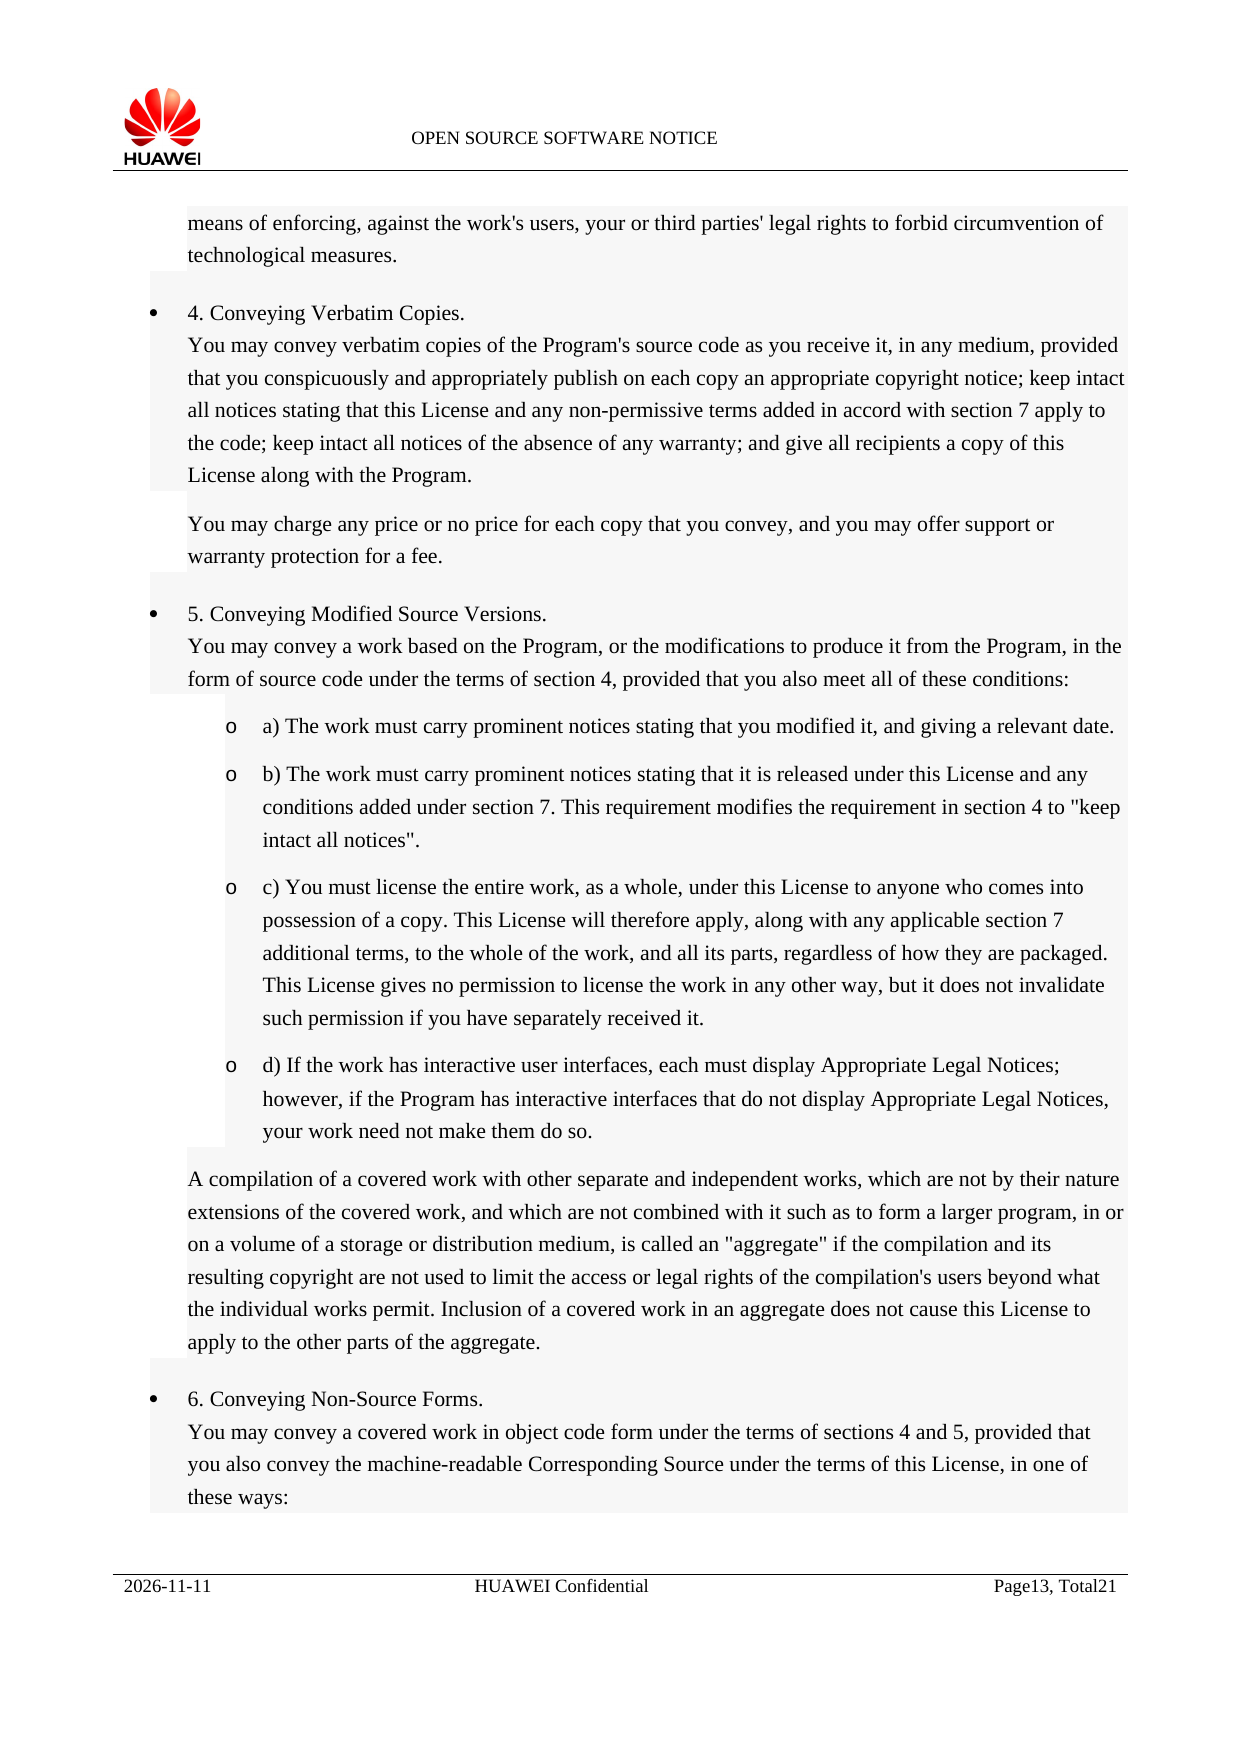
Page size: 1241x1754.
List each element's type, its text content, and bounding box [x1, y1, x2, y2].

list 4. Conveying Verbatim Copies. You may convey verbatim copies of the Program's source code as you receive it, in any medium, provided that you conspicuously and appropriately publish on each copy an appropriate copyright notice; keep intact all notices stating that this License and any non-permissive terms added in accord with section 7 apply to the code; keep intact all notices of the absence of any warranty; and give all recipients a copy of this License along with the Program. [150, 296, 1128, 491]
list 5. Conveying Modified Source Versions. You may convey a work based on the Program, or the modifications to produce it from the Program, in the form of source code under the terms of section 4, provided that you also meet all of these conditions: [150, 597, 1128, 694]
list 6. Conveying Non-Source Forms. You may convey a covered work in object code form under the terms of sections 4 and 5, provided that you also convey the machine-readable Corresponding Source under the terms of this License, in one of these ways: [150, 1383, 1128, 1513]
list a) The work must carry prominent notices stating that you modified it, and giving a relevant date. [225, 710, 1128, 743]
picture [124, 88, 201, 165]
text A compilation of a covered work with other separate and independent works, which are not by their nature extensions of the covered work, and which are not combined with it such as to form a larger program, in or on a volume of a storage or distribution medium, is called an "aggregate" if the compilation and its resulting copyright are not used to limit the access or legal rights of the compilation's users beyond what the individual works permit. Inclusion of a covered work in an aggregate does not cause this License to apply to the other parts of the aggregate. [187, 1163, 1128, 1358]
list c) You must license the entire work, as a whole, under this License to anyone who comes into possession of a copy. This License will therefore apply, along with any applicable section 7 additional terms, to the whole of the work, and all its parts, regardless of how they are packaged. This License gives no permission to license the work in any other way, but it does not invalidate such permission if you have separately received it. [225, 871, 1128, 1034]
list b) The work must carry prominent notices stating that it is released under this License and any conditions added under section 7. This requirement modifies the requirement in section 4 to "keep intact all notices". [225, 758, 1128, 856]
list d) If the work has interactive user interfaces, each must display Appropriate Legal Notices; however, if the Program has interactive interfaces that do not display Appropriate Legal Notices, your work need not make them do so. [225, 1049, 1128, 1147]
text You may charge any price or no price for each copy that you convey, and you may offer support or warranty protection for a fee. [187, 507, 1128, 572]
